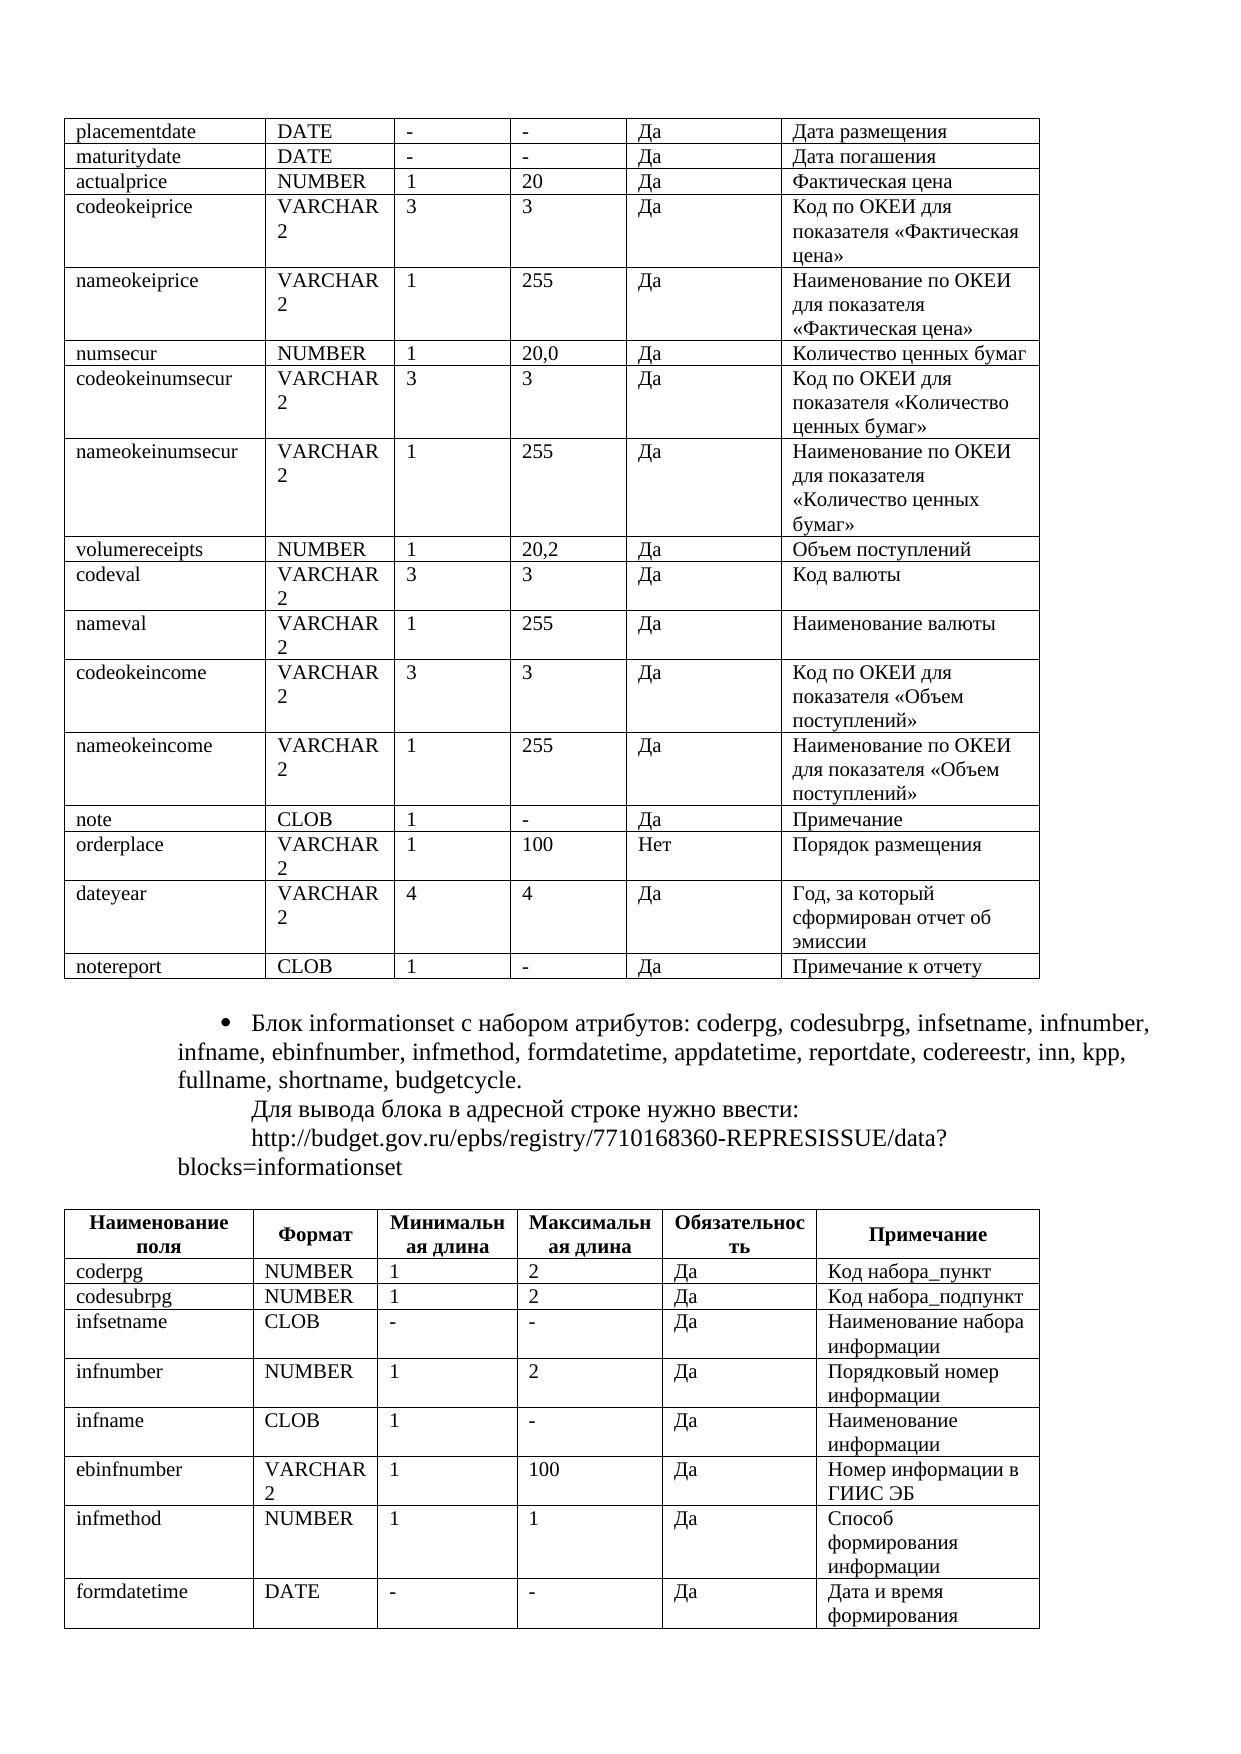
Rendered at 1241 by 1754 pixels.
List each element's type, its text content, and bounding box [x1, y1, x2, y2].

table_cell Код валюты [782, 562, 1039, 610]
table_cell - [511, 806, 626, 831]
table_cell Дата размещения [782, 119, 1039, 143]
table_cell infsetname [65, 1310, 253, 1358]
table_cell 4 [511, 881, 626, 953]
table_cell Да [663, 1506, 816, 1578]
table_cell Да [627, 881, 781, 953]
table_cell 3 [395, 660, 510, 732]
table_cell NUMBER [254, 1359, 377, 1407]
table_cell Да [627, 562, 781, 610]
table_header Наименование поля [65, 1210, 253, 1258]
table_cell 3 [395, 366, 510, 438]
table_cell 255 [511, 611, 626, 659]
table_cell - [511, 144, 626, 168]
table_cell Код по ОКЕИ для показателя «Объем поступлений» [782, 660, 1039, 732]
table_cell VARCHAR2 [266, 881, 394, 953]
table_cell 2 [518, 1359, 662, 1407]
table_cell NUMBER [254, 1284, 377, 1308]
table_cell Код по ОКЕИ для показателя «Количество ценных бумаг» [782, 366, 1039, 438]
table_cell 3 [511, 562, 626, 610]
table_cell maturitydate [65, 144, 265, 168]
table_cell CLOB [254, 1408, 377, 1456]
table_cell codesubrpg [65, 1284, 253, 1308]
table_cell codeval [65, 562, 265, 610]
table_cell 255 [511, 439, 626, 536]
table_cell Да [627, 195, 781, 267]
table_cell CLOB [266, 954, 394, 978]
table_cell 1 [395, 954, 510, 978]
table_cell Наименование по ОКЕИ для показателя «Фактическая цена» [782, 268, 1039, 340]
table_cell Да [627, 119, 781, 143]
table_cell 1 [378, 1408, 517, 1456]
table_cell 1 [395, 806, 510, 831]
table_cell Да [627, 341, 781, 365]
table_cell 2 [518, 1284, 662, 1308]
table_cell 4 [395, 881, 510, 953]
table_cell VARCHAR2 [266, 832, 394, 880]
table_cell nameokeinumsecur [65, 439, 265, 536]
table_cell VARCHAR2 [254, 1457, 377, 1505]
table_cell Наименование по ОКЕИ для показателя «Количество ценных бумаг» [782, 439, 1039, 536]
table_cell codeokeiprice [65, 195, 265, 267]
table_cell 1 [518, 1506, 662, 1578]
table_cell Да [627, 660, 781, 732]
table_cell Да [627, 268, 781, 340]
table_cell Порядковый номер информации [817, 1359, 1039, 1407]
table_cell Код набора_пункт [817, 1259, 1039, 1283]
table_cell CLOB [254, 1310, 377, 1358]
table_cell 2 [518, 1259, 662, 1283]
table_cell formdatetime [65, 1579, 253, 1627]
text http://budget.gov.ru/epbs/registry/7710168360-REPRESISSUE/data?blocks=informationset [177, 1123, 1152, 1180]
table_cell - [395, 144, 510, 168]
table_cell 1 [378, 1359, 517, 1407]
table_cell nameokeiprice [65, 268, 265, 340]
table_cell VARCHAR2 [266, 195, 394, 267]
table_cell 255 [511, 733, 626, 805]
table_cell 1 [395, 537, 510, 561]
table_cell 100 [518, 1457, 662, 1505]
table_cell 1 [395, 268, 510, 340]
table_cell 1 [378, 1259, 517, 1283]
table_cell - [518, 1408, 662, 1456]
table_cell - [518, 1579, 662, 1627]
table_cell infmethod [65, 1506, 253, 1578]
table_cell 3 [511, 366, 626, 438]
table_cell Дата и время формирования [817, 1579, 1039, 1627]
table_cell nameokeincome [65, 733, 265, 805]
table_cell CLOB [266, 806, 394, 831]
table_cell VARCHAR2 [266, 268, 394, 340]
table_cell orderplace [65, 832, 265, 880]
table_cell Да [663, 1259, 816, 1283]
table_cell Нет [627, 832, 781, 880]
table_cell DATE [254, 1579, 377, 1627]
table_cell 3 [395, 195, 510, 267]
table_cell Наименование валюты [782, 611, 1039, 659]
table_cell volumereceipts [65, 537, 265, 561]
table_cell 1 [395, 169, 510, 193]
table_cell Код по ОКЕИ для показателя «Фактическая цена» [782, 195, 1039, 267]
table_cell 255 [511, 268, 626, 340]
table_cell 1 [395, 341, 510, 365]
table_cell 20 [511, 169, 626, 193]
table_cell VARCHAR2 [266, 439, 394, 536]
table_cell 20,2 [511, 537, 626, 561]
table_cell placementdate [65, 119, 265, 143]
table_cell VARCHAR2 [266, 366, 394, 438]
table_cell Наименование набора информации [817, 1310, 1039, 1358]
table_cell Да [627, 439, 781, 536]
table_cell Да [627, 537, 781, 561]
table_cell notereport [65, 954, 265, 978]
table_cell Дата погашения [782, 144, 1039, 168]
table_header Примечание [817, 1210, 1039, 1258]
table_cell DATE [266, 119, 394, 143]
table_cell Год, за который сформирован отчет об эмиссии [782, 881, 1039, 953]
table_cell Да [627, 611, 781, 659]
table_cell ebinfnumber [65, 1457, 253, 1505]
table_cell 1 [395, 733, 510, 805]
table_cell 20,0 [511, 341, 626, 365]
table_cell Код набора_подпункт [817, 1284, 1039, 1308]
table_cell 1 [378, 1506, 517, 1578]
table_cell NUMBER [266, 169, 394, 193]
table_cell - [378, 1310, 517, 1358]
table_cell Да [627, 144, 781, 168]
table_cell 1 [395, 832, 510, 880]
table_cell dateyear [65, 881, 265, 953]
table_cell 3 [511, 195, 626, 267]
table_cell NUMBER [266, 537, 394, 561]
table_cell Да [663, 1359, 816, 1407]
table_cell codeokeincome [65, 660, 265, 732]
table_cell Да [627, 366, 781, 438]
list Блок informationset с набором атрибутов: coderpg, codesubrpg, infsetname, infnumber, infname, ebinfnumber, infmethod, formdatetime, appdatetime, reportdate, codereestr, inn, kpp, fullname, shortname, budgetcycle. [177, 1008, 1152, 1094]
table_cell Да [663, 1284, 816, 1308]
table_cell Да [627, 806, 781, 831]
table_cell VARCHAR2 [266, 562, 394, 610]
table_cell Количество ценных бумаг [782, 341, 1039, 365]
table_header Минимальная длина [378, 1210, 517, 1258]
table_cell Да [663, 1310, 816, 1358]
table_cell 3 [395, 562, 510, 610]
table_cell NUMBER [254, 1259, 377, 1283]
table_cell Наименование по ОКЕИ для показателя «Объем поступлений» [782, 733, 1039, 805]
table_cell Номер информации в ГИИС ЭБ [817, 1457, 1039, 1505]
table_header Формат [254, 1210, 377, 1258]
table_cell Да [627, 733, 781, 805]
table_cell Да [663, 1408, 816, 1456]
table_cell Объем поступлений [782, 537, 1039, 561]
table_cell actualprice [65, 169, 265, 193]
table_cell numsecur [65, 341, 265, 365]
text Для вывода блока в адресной строке нужно ввести: [177, 1094, 1152, 1123]
table_cell Порядок размещения [782, 832, 1039, 880]
table_cell nameval [65, 611, 265, 659]
table_cell VARCHAR2 [266, 733, 394, 805]
table_cell Примечание к отчету [782, 954, 1039, 978]
table_cell Да [663, 1579, 816, 1627]
table_cell Да [627, 169, 781, 193]
table_cell NUMBER [254, 1506, 377, 1578]
table_cell Примечание [782, 806, 1039, 831]
table_cell DATE [266, 144, 394, 168]
table_cell VARCHAR2 [266, 611, 394, 659]
table_cell Фактическая цена [782, 169, 1039, 193]
table_cell Наименование информации [817, 1408, 1039, 1456]
table_cell - [395, 119, 510, 143]
table_cell infname [65, 1408, 253, 1456]
table_cell codeokeinumsecur [65, 366, 265, 438]
table_cell note [65, 806, 265, 831]
table_cell 1 [395, 611, 510, 659]
table_cell 100 [511, 832, 626, 880]
table_cell - [378, 1579, 517, 1627]
table_cell NUMBER [266, 341, 394, 365]
table_header Максимальная длина [518, 1210, 662, 1258]
table_cell 1 [378, 1457, 517, 1505]
table_cell Способ формирования информации [817, 1506, 1039, 1578]
table_cell 1 [395, 439, 510, 536]
table_cell 3 [511, 660, 626, 732]
table_cell - [518, 1310, 662, 1358]
table_cell VARCHAR2 [266, 660, 394, 732]
table_cell coderpg [65, 1259, 253, 1283]
table_cell Да [627, 954, 781, 978]
table_cell - [511, 954, 626, 978]
table_cell - [511, 119, 626, 143]
table_header Обязательность [663, 1210, 816, 1258]
table_cell 1 [378, 1284, 517, 1308]
table_cell infnumber [65, 1359, 253, 1407]
table_cell Да [663, 1457, 816, 1505]
